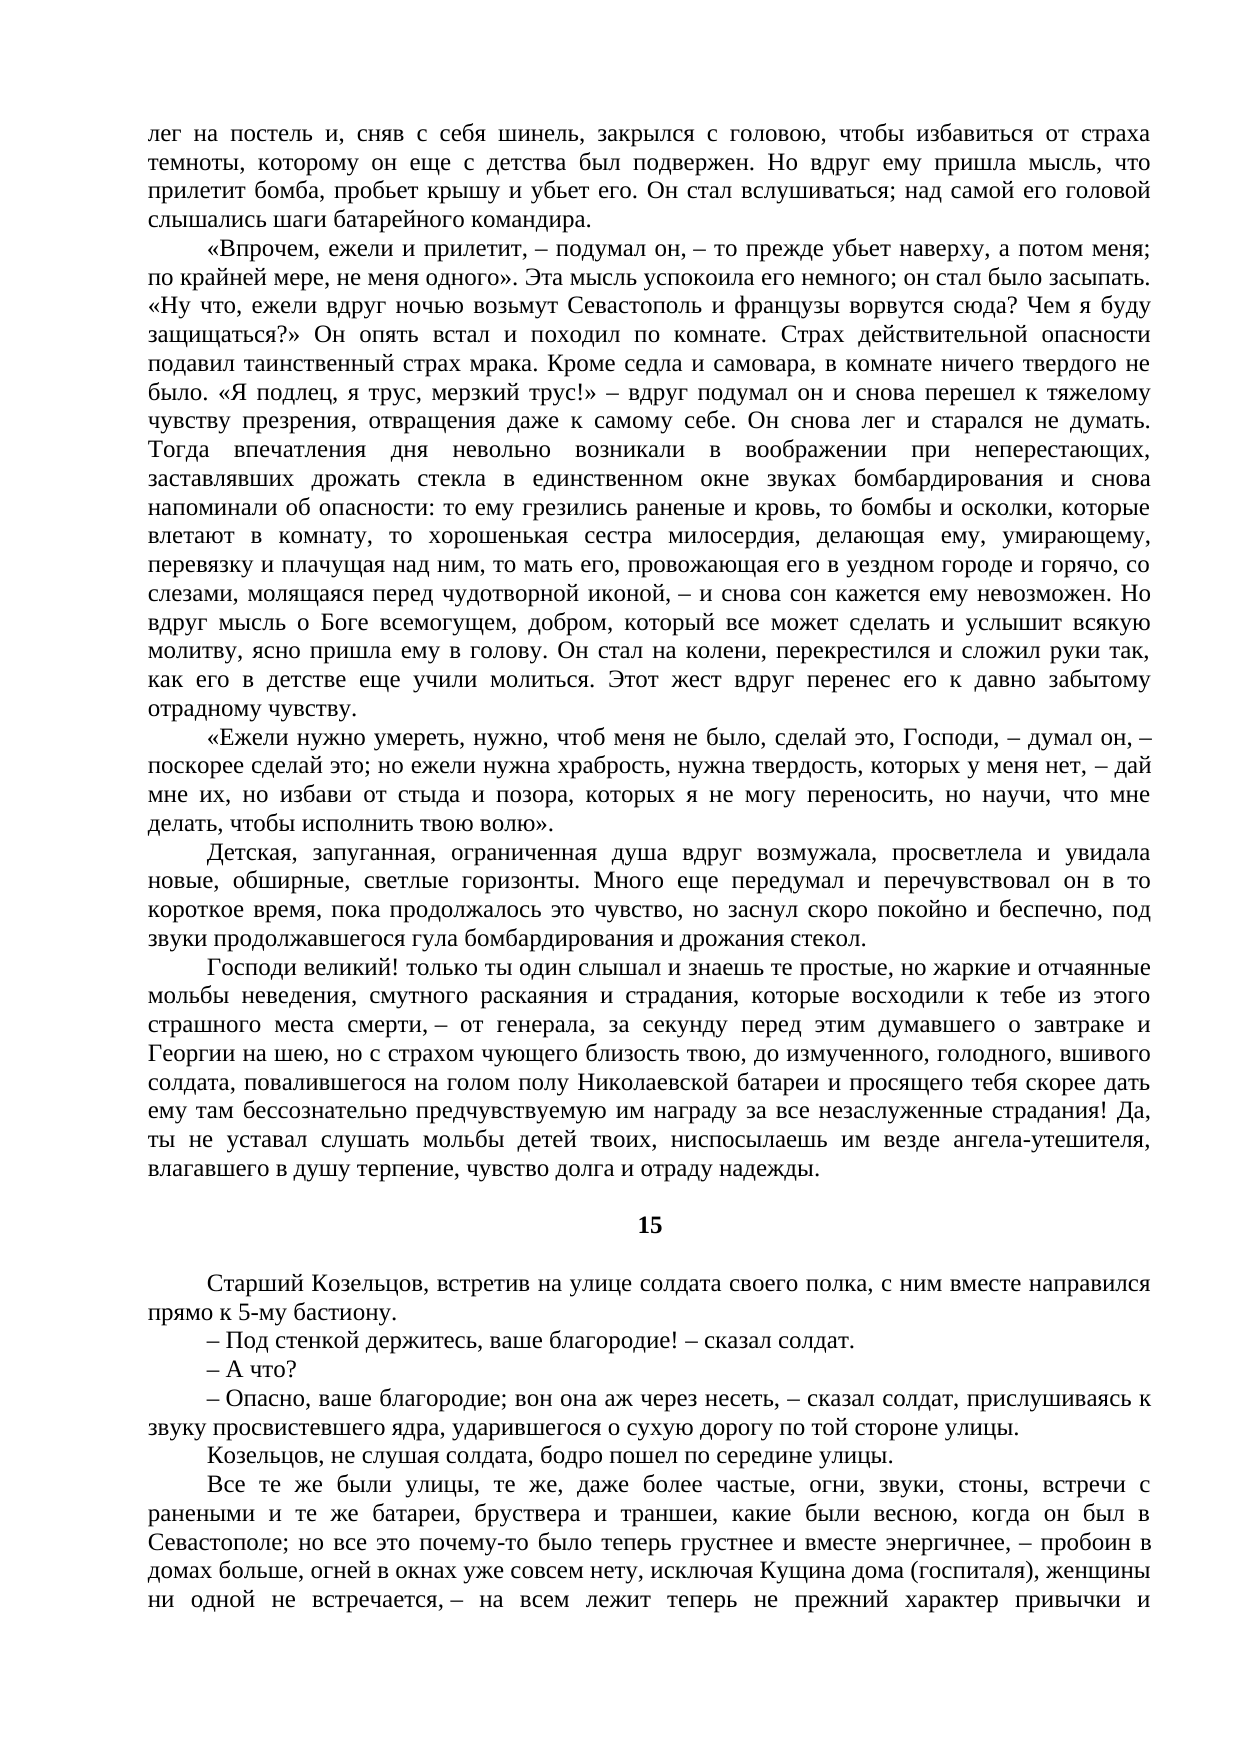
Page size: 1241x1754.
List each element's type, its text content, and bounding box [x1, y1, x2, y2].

subtitle 15 [148, 1211, 1152, 1239]
text «Ежели нужно умереть, нужно, чтоб меня не было, сделай это, Господи, – думал он, – поскорее сделай это; но ежели нужна храбрость, нужна твердость, которых у меня нет, – дай мне их, но избави от стыда и позора, которых я не могу переносить, но научи, что мне делать, чтобы исполнить твою волю». [148, 722, 1152, 837]
text – А что? [148, 1354, 1152, 1383]
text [148, 118, 1152, 233]
text Господи великий! только ты один слышал и знаешь те простые, но жаркие и отчаянные мольбы неведения, смутного раскаяния и страдания, которые восходили к тебе из этого страшного места смерти, – от генерала, за секунду перед этим думавшего о завтраке и Георгии на шею, но с страхом чующего близость твою, до измученного, голодного, вшивого солдата, повалившегося на голом полу Николаевской батареи и просящего тебя скорее дать ему там бессознательно предчувствуемую им награду за все незаслуженные страдания! Да, ты не уставал слушать мольбы детей твоих, ниспосылаешь им везде ангела-утешителя, влагавшего в душу терпение, чувство долга и отраду надежды. [148, 952, 1152, 1182]
text «Впрочем, ежели и прилетит, – подумал он, – то прежде убьет наверху, а потом меня; по крайней мере, не меня одного». Эта мысль успокоила его немного; он стал было засыпать. «Ну что, ежели вдруг ночью возьмут Севастополь и французы ворвутся сюда? Чем я буду защищаться?» Он опять встал и походил по комнате. Страх действительной опасности подавил таинственный страх мрака. Кроме седла и самовара, в комнате ничего твердого не было. «Я подлец, я трус, мерзкий трус!» – вдруг подумал он и снова перешел к тяжелому чувству презрения, отвращения даже к самому себе. Он снова лег и старался не думать. Тогда впечатления дня невольно возникали в воображении при неперестающих, заставлявших дрожать стекла в единственном окне звуках бомбардирования и снова напоминали об опасности: то ему грезились раненые и кровь, то бомбы и осколки, которые влетают в комнату, то хорошенькая сестра милосердия, делающая ему, умирающему, перевязку и плачущая над ним, то мать его, провожающая его в уездном городе и горячо, со слезами, молящаяся перед чудотворной иконой, – и снова сон кажется ему невозможен. Но вдруг мысль о Боге всемогущем, добром, который все может сделать и услышит всякую молитву, ясно пришла ему в голову. Он стал на колени, перекрестился и сложил руки так, как его в детстве еще учили молиться. Этот жест вдруг перенес его к давно забытому отрадному чувству. [148, 233, 1152, 722]
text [148, 1469, 1152, 1613]
text Старший Козельцов, встретив на улице солдата своего полка, с ним вместе направился прямо к 5-му бастиону. [148, 1268, 1152, 1326]
text Козельцов, не слушая солдата, бодро пошел по середине улицы. [148, 1441, 1152, 1469]
text Детская, запуганная, ограниченная душа вдруг возмужала, просветлела и увидала новые, обширные, светлые горизонты. Много еще передумал и перечувствовал он в то короткое время, пока продолжалось это чувство, но заснул скоро покойно и беспечно, под звуки продолжавшегося гула бомбардирования и дрожания стекол. [148, 837, 1152, 952]
text – Опасно, ваше благородие; вон она аж через несеть, – сказал солдат, прислушиваясь к звуку просвистевшего ядра, ударившегося о сухую дорогу по той стороне улицы. [148, 1383, 1152, 1441]
text – Под стенкой держитесь, ваше благородие! – сказал солдат. [148, 1326, 1152, 1354]
